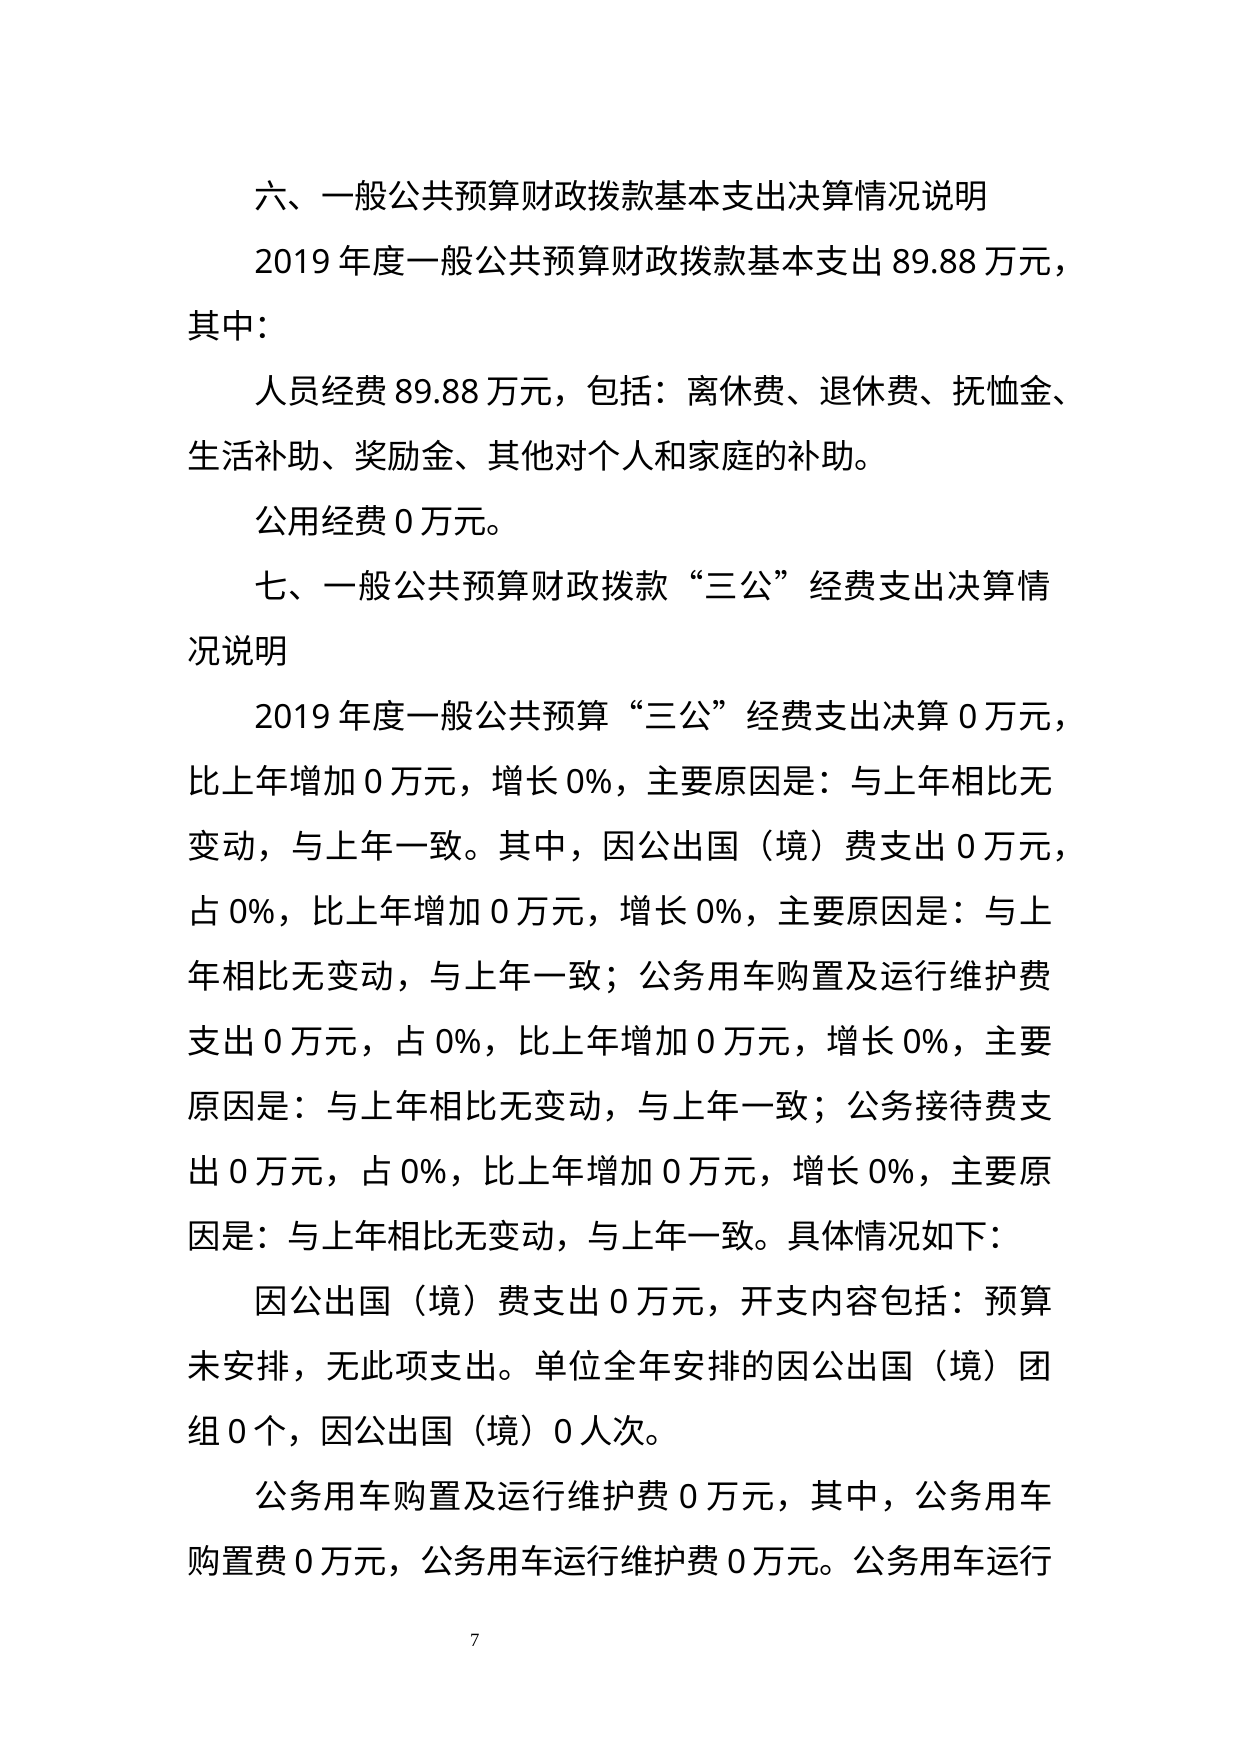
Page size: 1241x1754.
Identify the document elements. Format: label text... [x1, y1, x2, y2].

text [187, 1462, 1053, 1592]
text 公用经费0万元。 [187, 487, 1053, 552]
text 六、一般公共预算财政拨款基本支出决算情况说明 [187, 162, 1053, 227]
text 七、一般公共预算财政拨款“三公”经费支出决算情况说明 [187, 552, 1053, 682]
text 因公出国（境）费支出0万元，开支内容包括：预算未安排，无此项支出。单位全年安排的因公出国（境）团组0个，因公出国（境）0人次。 [187, 1267, 1053, 1462]
text 人员经费89.88万元，包括：离休费、退休费、抚恤金、生活补助、奖励金、其他对个人和家庭的补助。 [187, 357, 1053, 487]
text 2019年度一般公共预算财政拨款基本支出89.88万元，其中： [187, 227, 1053, 357]
text 2019年度一般公共预算“三公”经费支出决算0万元，比上年增加0万元，增长0%，主要原因是：与上年相比无变动，与上年一致。其中，因公出国（境）费支出0万元，占0%，比上年增加0万元，增长0%，主要原因是：与上年相比无变动，与上年一致；公务用车购置及运行维护费支出0万元，占0%，比上年增加0万元，增长0%，主要原因是：与上年相比无变动，与上年一致；公务接待费支出0万元，占0%，比上年增加0万元，增长0%，主要原因是：与上年相比无变动，与上年一致。具体情况如下： [187, 682, 1053, 1267]
